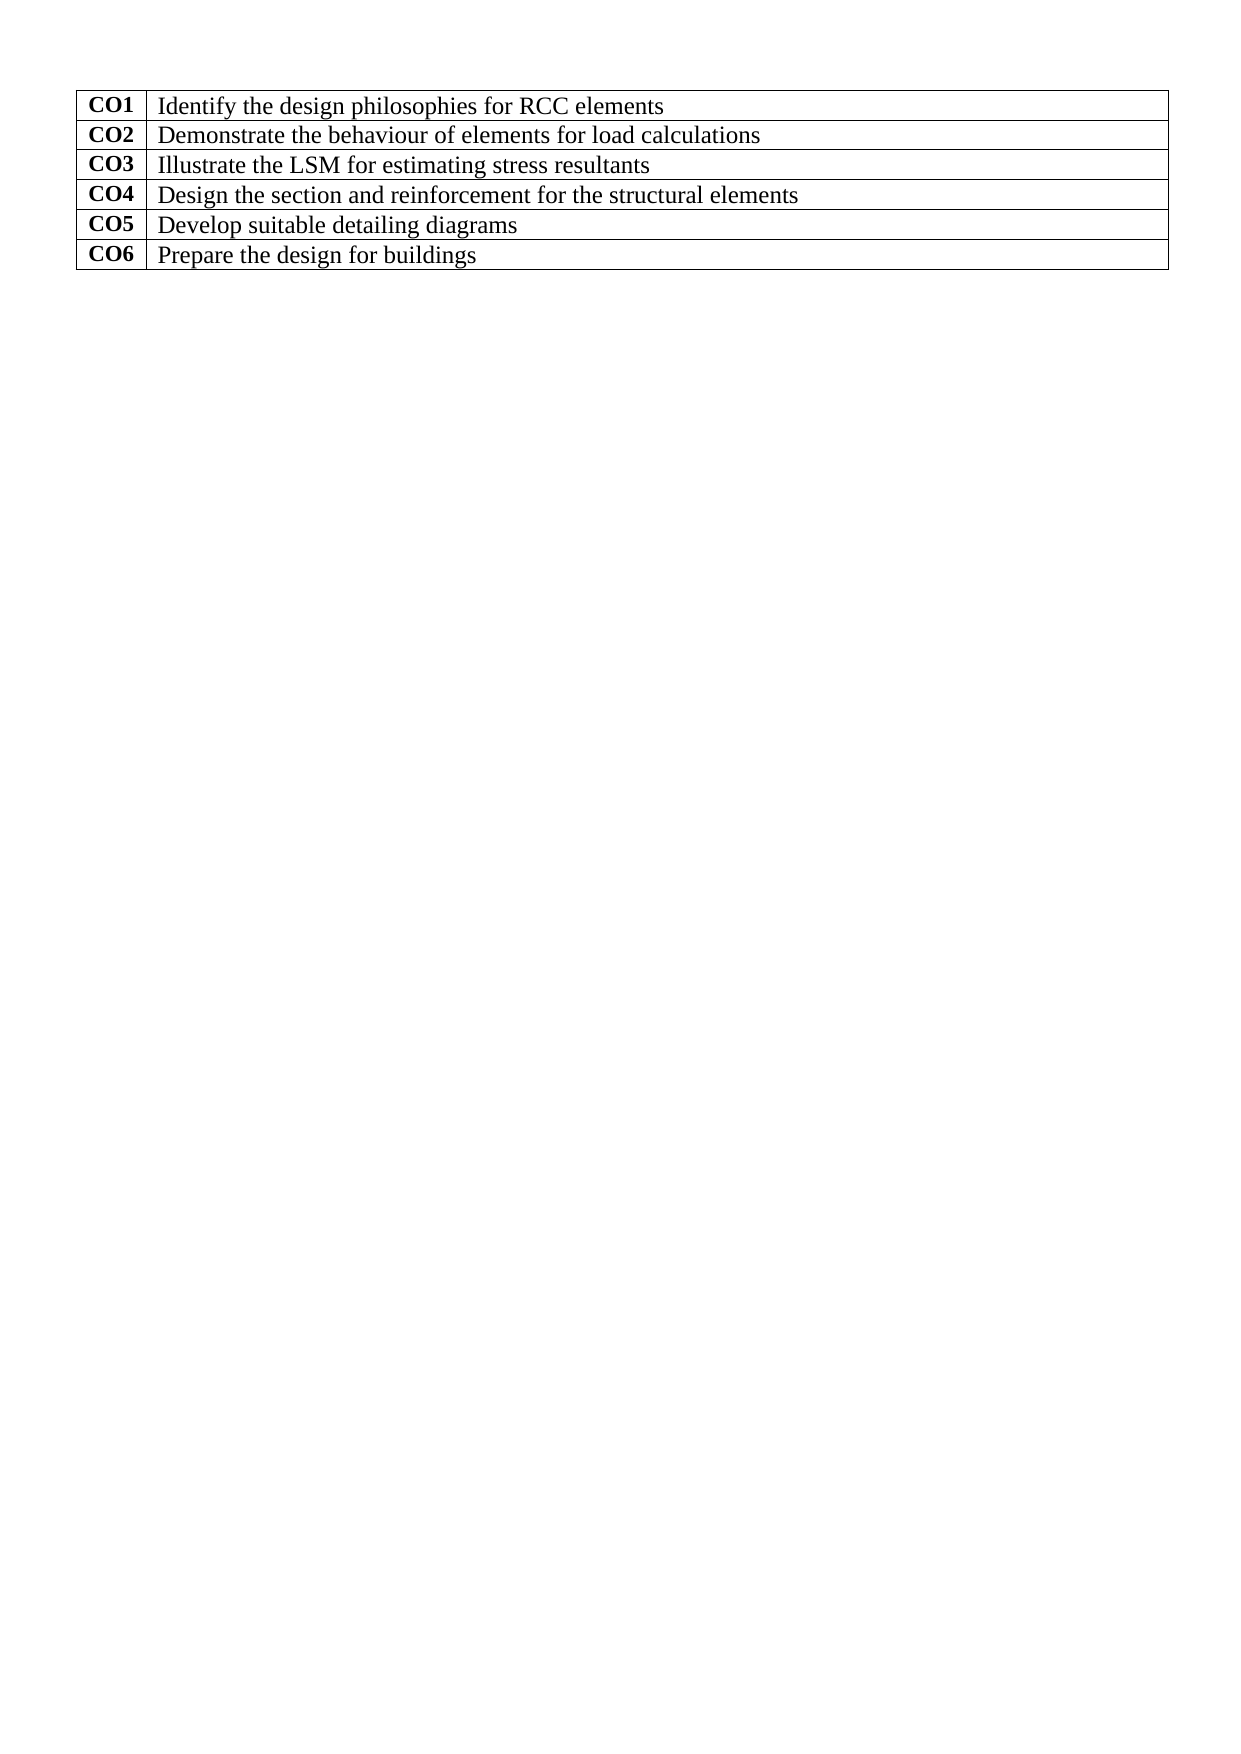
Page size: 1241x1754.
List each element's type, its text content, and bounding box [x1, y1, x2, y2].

table_cell CO6 [77, 240, 146, 268]
table_cell Demonstrate the behaviour of elements for load calculations [147, 121, 1168, 149]
table_cell Illustrate the LSM for estimating stress resultants [147, 150, 1168, 179]
table_cell Prepare the design for buildings [147, 240, 1168, 268]
table_cell CO3 [77, 150, 146, 179]
table_cell Develop suitable detailing diagrams [147, 210, 1168, 239]
table_cell CO5 [77, 210, 146, 239]
table_cell CO4 [77, 180, 146, 209]
table_cell Identify the design philosophies for RCC elements [147, 91, 1168, 119]
table_cell CO2 [77, 121, 146, 149]
table_cell CO1 [77, 91, 146, 119]
table_cell Design the section and reinforcement for the structural elements [147, 180, 1168, 209]
